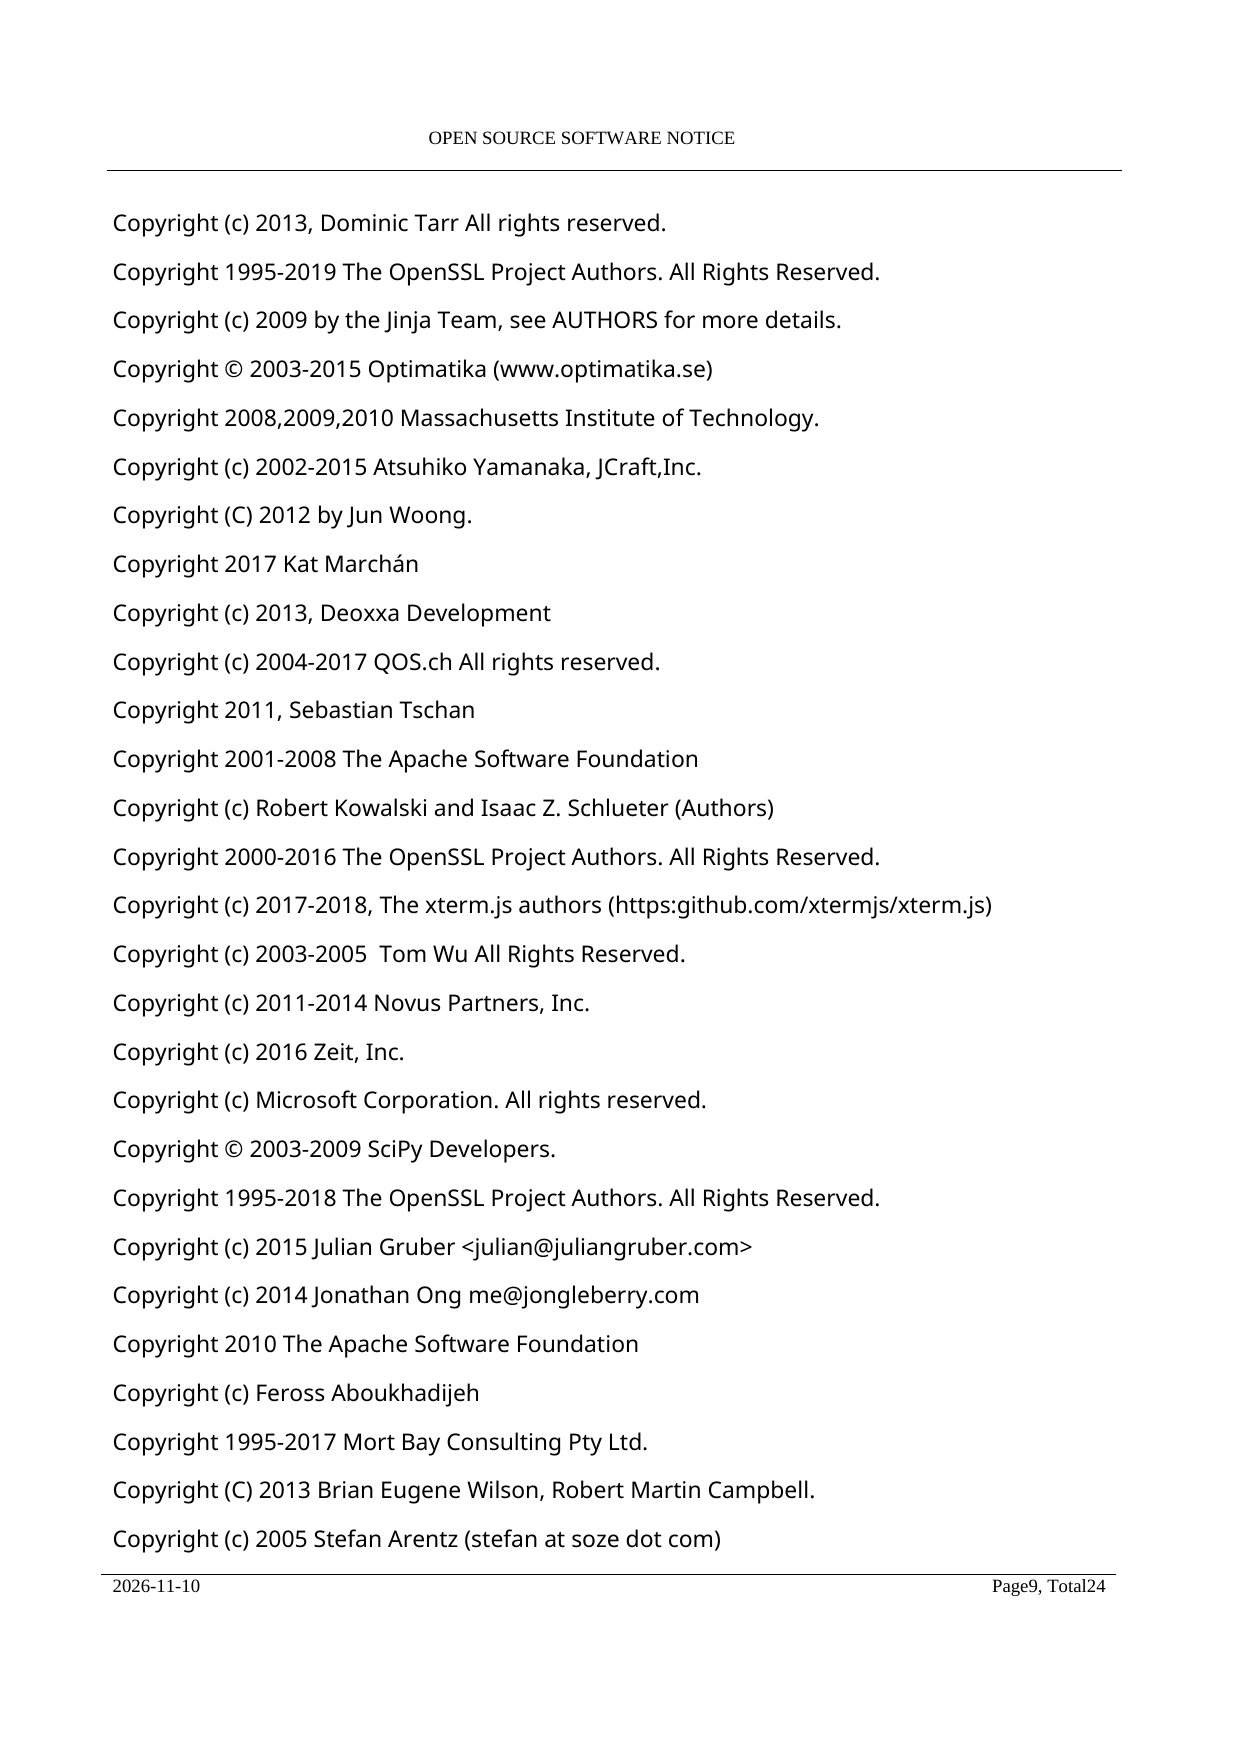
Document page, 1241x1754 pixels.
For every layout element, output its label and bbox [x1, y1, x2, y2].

text [112, 206, 1128, 1555]
